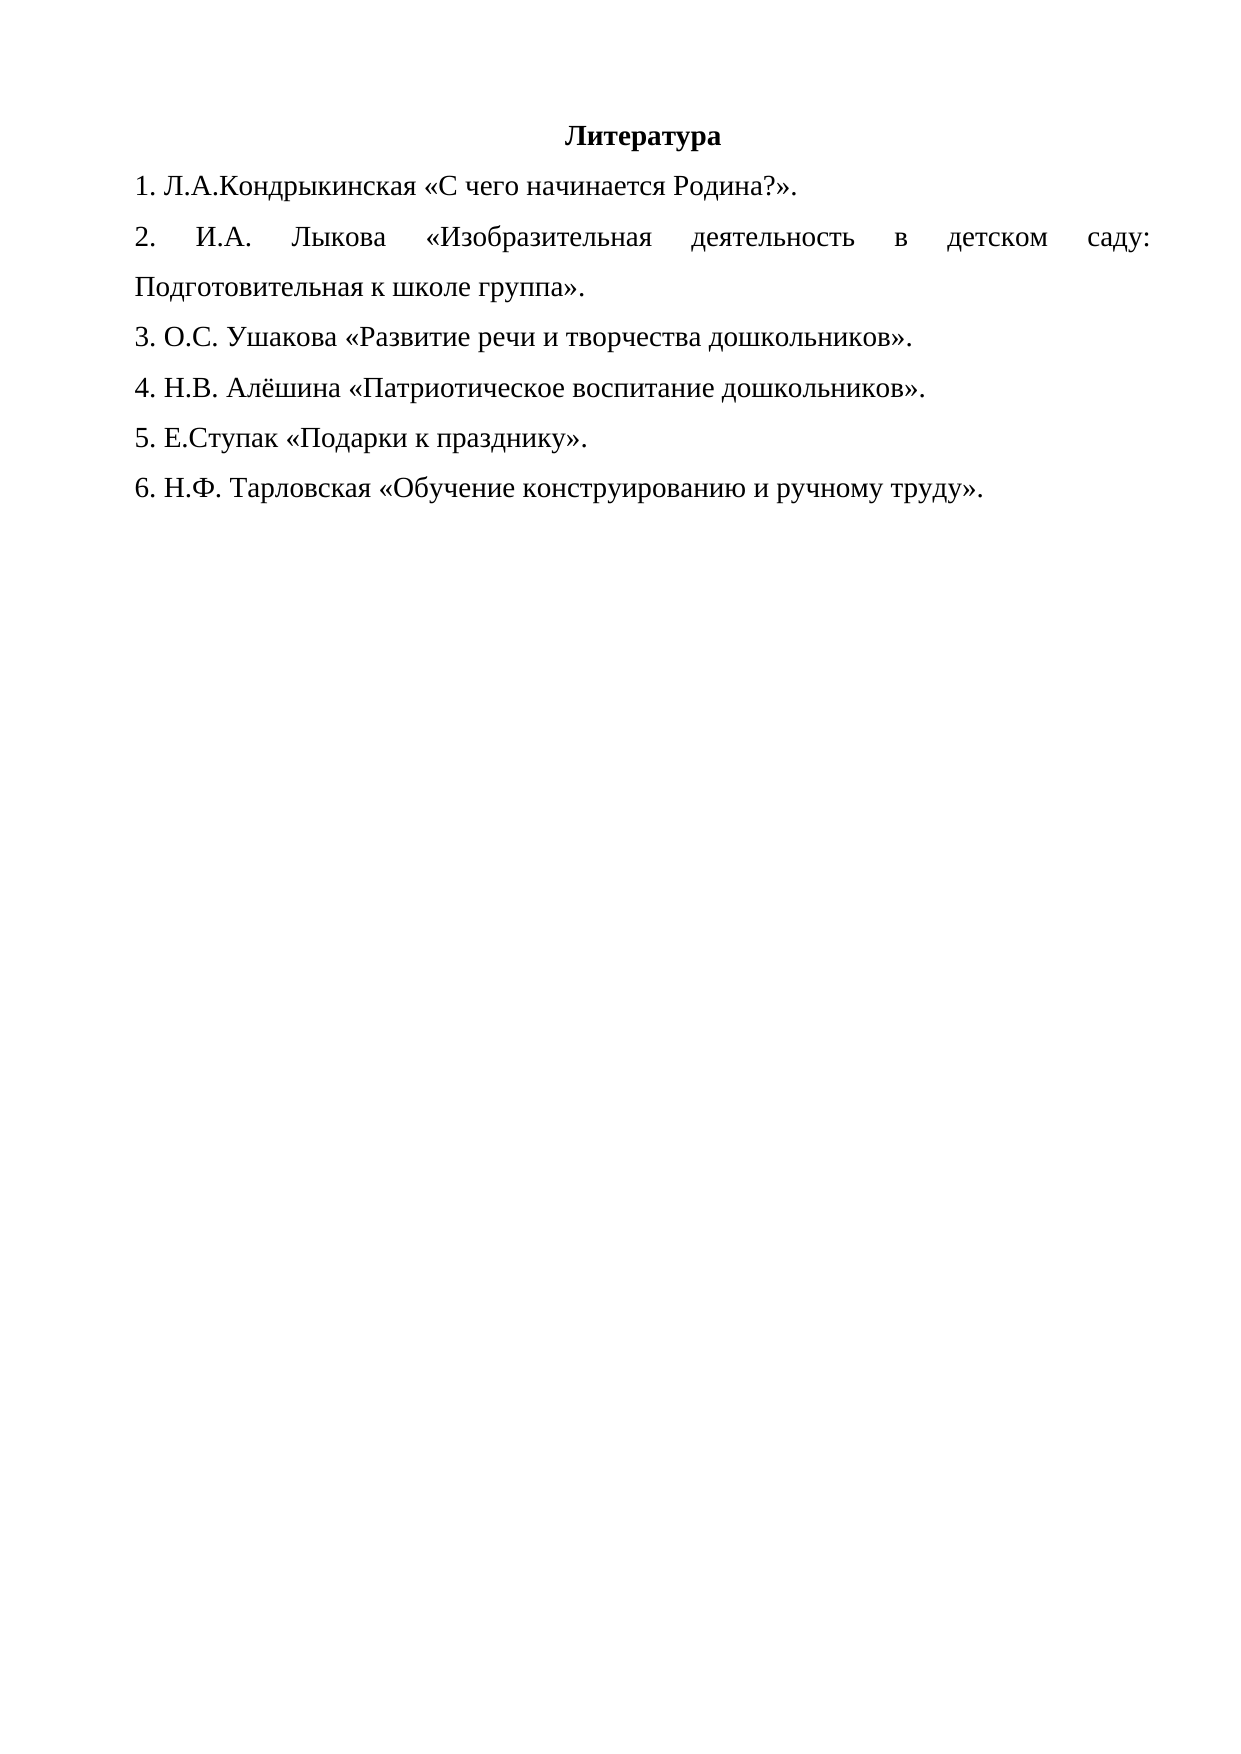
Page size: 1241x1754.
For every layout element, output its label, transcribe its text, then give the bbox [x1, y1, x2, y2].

text Литература [134, 118, 1152, 152]
text 3. О.С. Ушакова «Развитие речи и творчества дошкольников». [134, 319, 1152, 353]
text 6. Н.Ф. Тарловская «Обучение конструированию и ручному труду». [134, 470, 1152, 504]
text 2. И.А. Лыкова «Изобразительная деятельность в детском саду: Подготовительная к школе группа». [134, 219, 1152, 303]
text 1. Л.А.Кондрыкинская «С чего начинается Родина?». [134, 168, 1152, 202]
text 5. Е.Ступак «Подарки к празднику». [134, 420, 1152, 453]
text 4. Н.В. Алёшина «Патриотическое воспитание дошкольников». [134, 370, 1152, 403]
